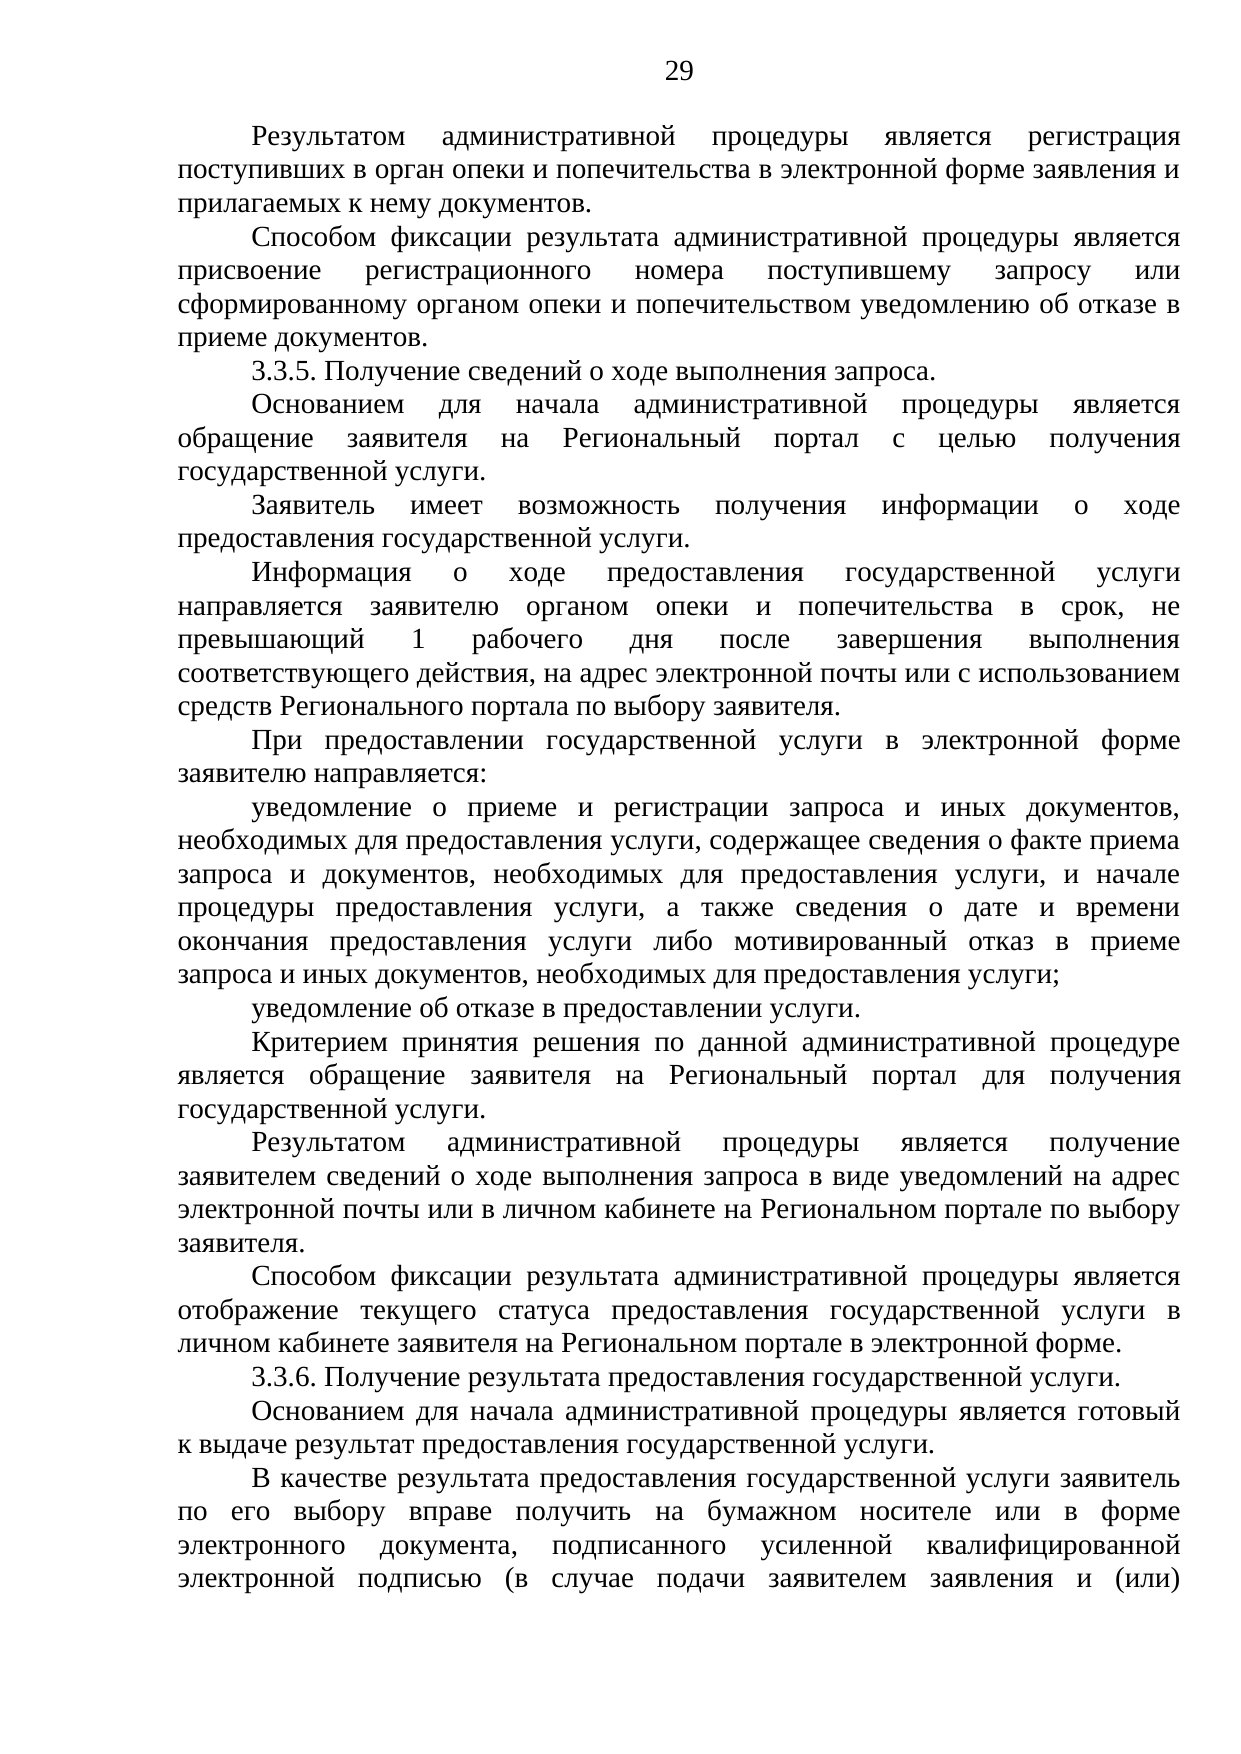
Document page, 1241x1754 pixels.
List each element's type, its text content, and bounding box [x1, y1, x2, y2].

text Результатом административной процедуры является регистрация поступивших в орган опеки и попечительства в электронной форме заявления и прилагаемых к нему документов. [177, 118, 1181, 219]
text уведомление о приеме и регистрации запроса и иных документов, необходимых для предоставления услуги, содержащее сведения о факте приема запроса и документов, необходимых для предоставления услуги, и начале процедуры предоставления услуги, а также сведения о дате и времени окончания предоставления услуги либо мотивированный отказ в приеме запроса и иных документов, необходимых для предоставления услуги; [177, 789, 1181, 990]
text 3.3.5. Получение сведений о ходе выполнения запроса. [177, 353, 1181, 386]
text Результатом административной процедуры является получение заявителем сведений о ходе выполнения запроса в виде уведомлений на адрес электронной почты или в личном кабинете на Региональном портале по выбору заявителя. [177, 1124, 1181, 1258]
text 3.3.6. Получение результата предоставления государственной услуги. [177, 1359, 1181, 1393]
text Основанием для начала административной процедуры является готовый к выдаче результат предоставления государственной услуги. [177, 1393, 1181, 1460]
text Способом фиксации результата административной процедуры является присвоение регистрационного номера поступившему запросу или сформированному органом опеки и попечительством уведомлению об отказе в приеме документов. [177, 219, 1181, 353]
text Основанием для начала административной процедуры является обращение заявителя на Региональный портал с целью получения государственной услуги. [177, 386, 1181, 487]
text При предоставлении государственной услуги в электронной форме заявителю направляется: [177, 722, 1181, 789]
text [177, 1460, 1181, 1594]
text Критерием принятия решения по данной административной процедуре является обращение заявителя на Региональный портал для получения государственной услуги. [177, 1024, 1181, 1124]
text Способом фиксации результата административной процедуры является отображение текущего статуса предоставления государственной услуги в личном кабинете заявителя на Региональном портале в электронной форме. [177, 1258, 1181, 1359]
text Заявитель имеет возможность получения информации о ходе предоставления государственной услуги. [177, 487, 1181, 554]
text Информация о ходе предоставления государственной услуги направляется заявителю органом опеки и попечительства в срок, не превышающий 1 рабочего дня после завершения выполнения соответствующего действия, на адрес электронной почты или с использованием средств Регионального портала по выбору заявителя. [177, 554, 1181, 722]
text уведомление об отказе в предоставлении услуги. [177, 990, 1181, 1024]
